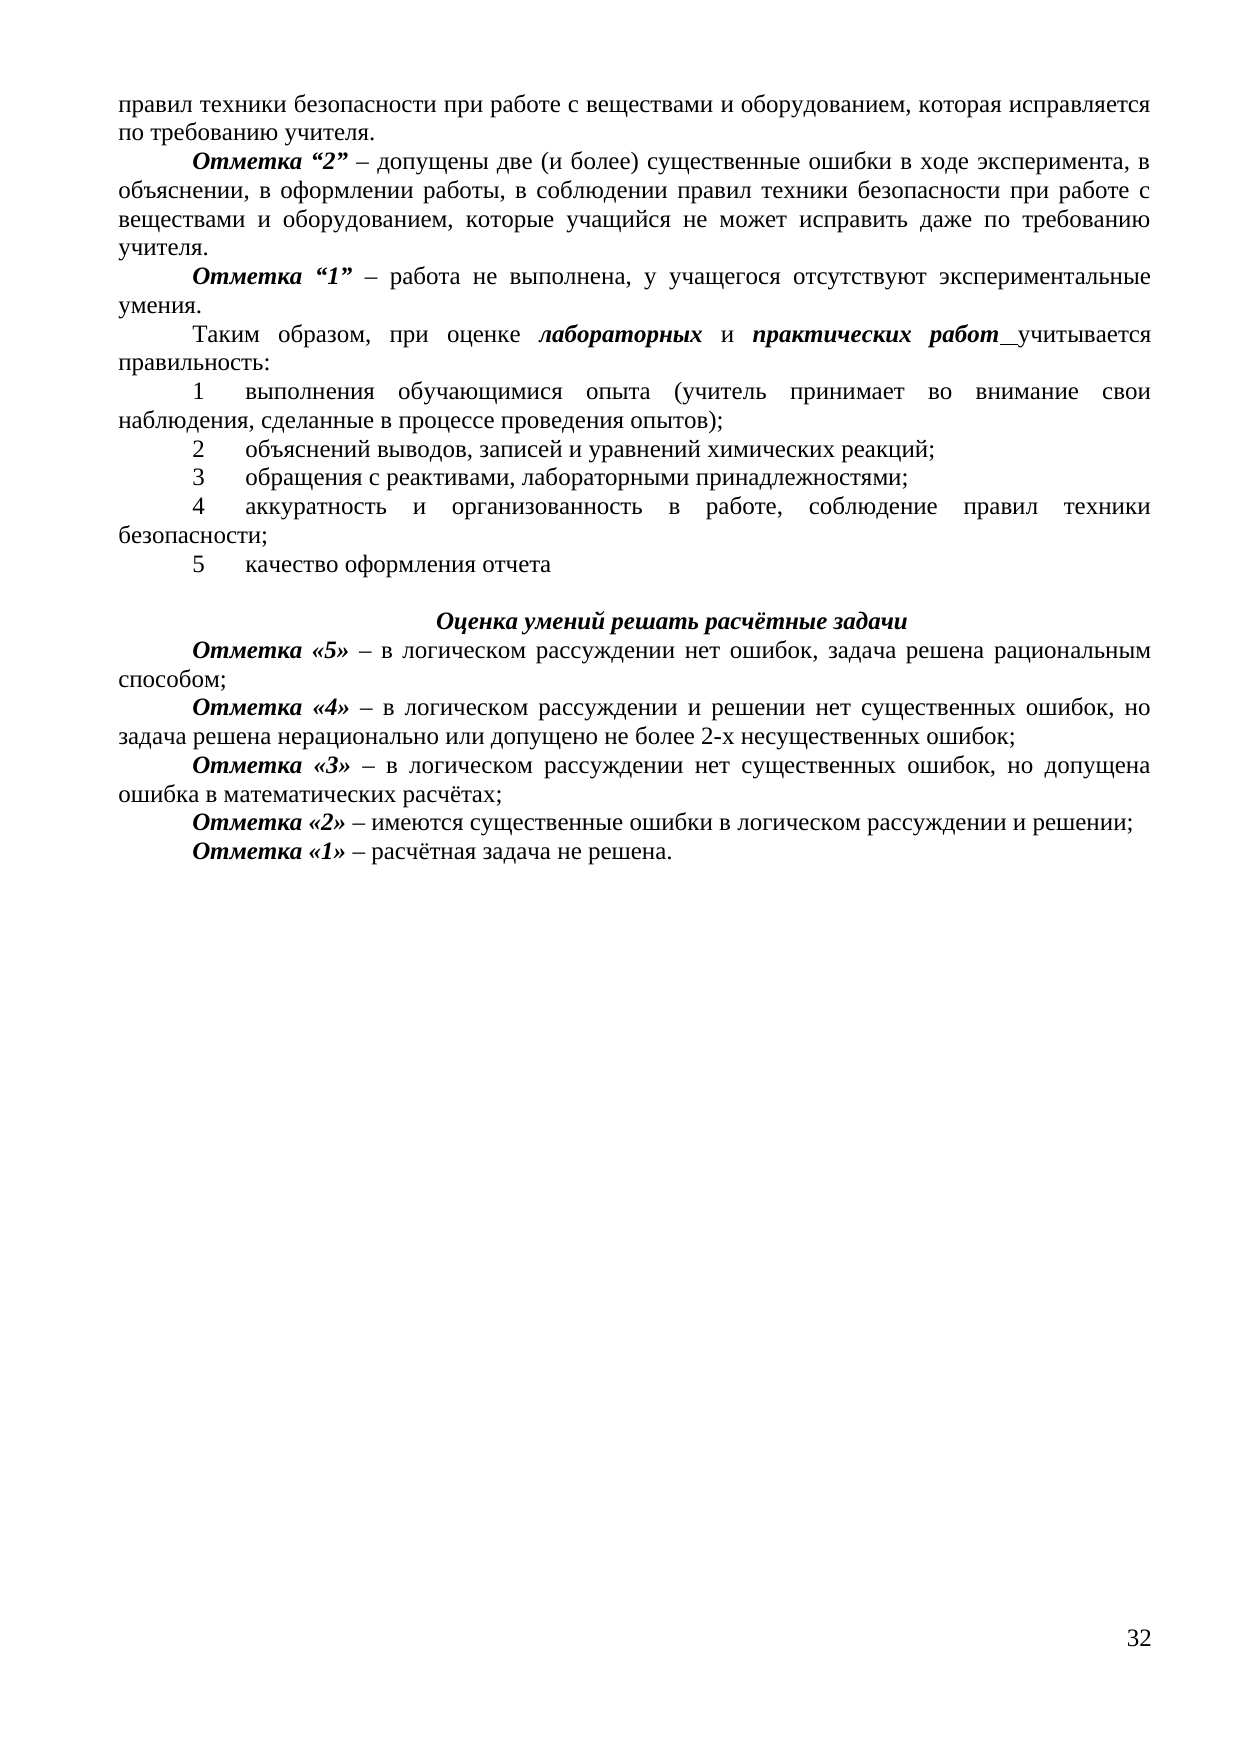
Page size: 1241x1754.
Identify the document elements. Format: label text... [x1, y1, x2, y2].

text Оценка умений решать расчётные задачи [118, 606, 1152, 635]
list качество оформления отчета [118, 549, 1152, 577]
text Отметка «2» – имеются существенные ошибки в логическом рассуждении и решении; [118, 807, 1152, 836]
list объяснений выводов, записей и уравнений химических реакций; [118, 434, 1152, 462]
text Отметка “ – работа не выполнена, у учащегося отсутствуют экспериментальные умения. [118, 261, 1152, 319]
list выполнения обучающимися опыта (учитель принимает во внимание свои наблюдения, сделанные в процессе проведения опытов); [118, 376, 1152, 434]
text Отметка «5» – в логическом рассуждении нет ошибок, задача решена рациональным способом; [118, 635, 1152, 692]
text Отметка “ – допущены две (и более) существенные ошибки в ходе эксперимента, в объяснении, в оформлении работы, в соблюдении правил техники безопасности при работе с веществами и оборудованием, которые учащийся не может исправить даже по требованию учителя. [118, 146, 1152, 261]
list обращения с реактивами, лабораторными принадлежностями; [118, 462, 1152, 491]
list аккуратность и организованность в работе, соблюдение правил техники безопасности; [118, 491, 1152, 549]
text Отметка «3» – в логическом рассуждении нет существенных ошибок, но допущена ошибка в математических расчётах; [118, 750, 1152, 807]
text Отметка «1» – расчётная задача не решена. [118, 836, 1152, 865]
text Отметка «4» – в логическом рассуждении и решении нет существенных ошибок, но задача решена нерационально или допущено не более 2-х несущественных ошибок; [118, 692, 1152, 750]
text Таким образом, при оценке лабораторных и практических работ учитывается правильность: [118, 319, 1152, 376]
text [118, 89, 1152, 146]
